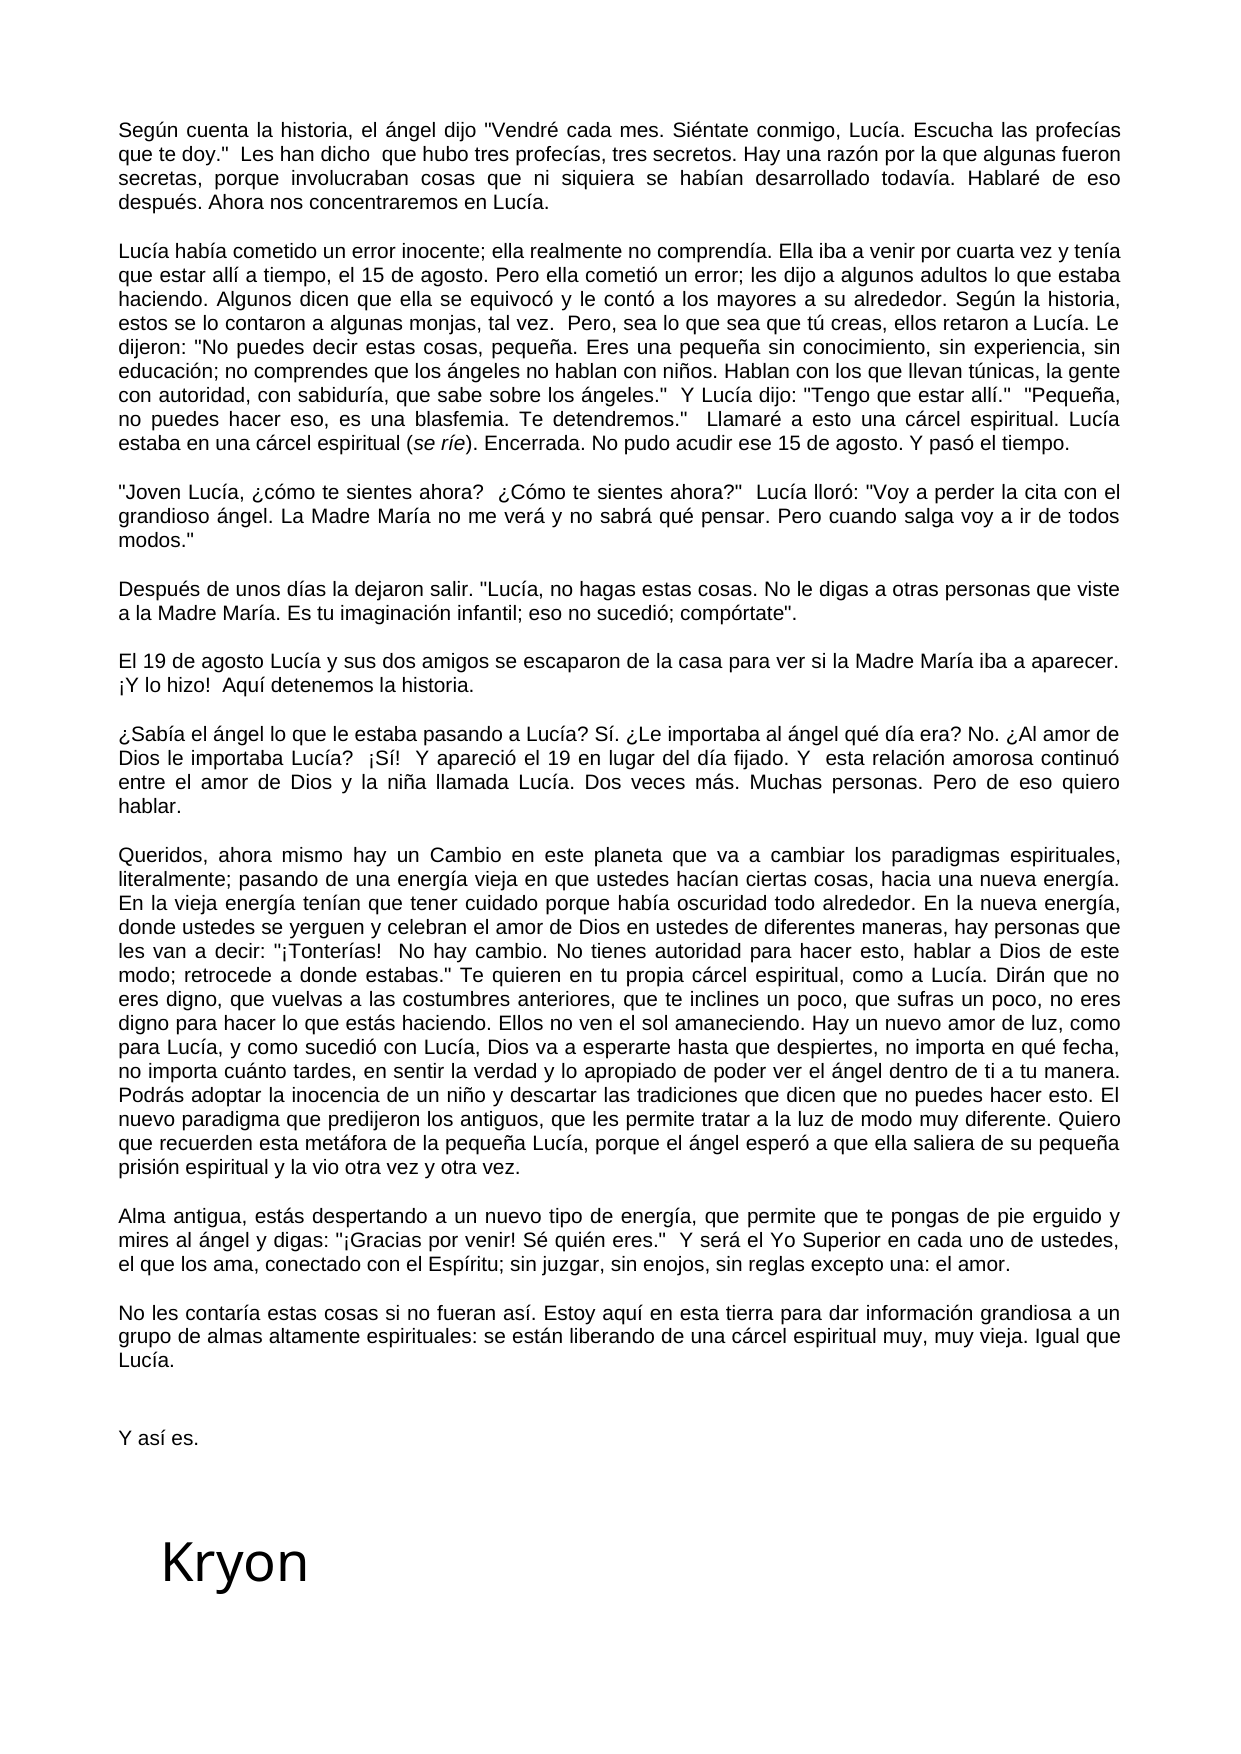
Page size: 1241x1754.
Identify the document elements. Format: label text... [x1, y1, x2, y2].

text Y así es. [118, 1426, 1122, 1450]
text Según cuenta la historia, el ángel dijo "Vendré cada mes. Siéntate conmigo, Lucía. Escucha las profecías que te doy." Les han dicho que hubo tres profecías, tres secretos. Hay una razón por la que algunas fueron secretas, porque involucraban cosas que ni siquiera se habían desarrollado todavía. Hablaré de eso después. Ahora nos concentraremos en Lucía. [118, 118, 1122, 214]
text El 19 de agosto Lucía y sus dos amigos se escaparon de la casa para ver si la Madre María iba a aparecer. ¡Y lo hizo! Aquí detenemos la historia. [118, 649, 1122, 697]
text Queridos, ahora mismo hay un Cambio en este planeta que va a cambiar los paradigmas espirituales, literalmente; pasando de una energía vieja en que ustedes hacían ciertas cosas, hacia una nueva energía. En la vieja energía tenían que tener cuidado porque había oscuridad todo alrededor. En la nueva energía, donde ustedes se yerguen y celebran el amor de Dios en ustedes de diferentes maneras, hay personas que les van a decir: "¡Tonterías! No hay cambio. No tienes autoridad para hacer esto, hablar a Dios de este modo; retrocede a donde estabas." Te quieren en tu propia cárcel espiritual, como a Lucía. Dirán que no eres digno, que vuelvas a las costumbres anteriores, que te inclines un poco, que sufras un poco, no eres digno para hacer lo que estás haciendo. Ellos no ven el sol amaneciendo. Hay un nuevo amor de luz, como para Lucía, y como sucedió con Lucía, Dios va a esperarte hasta que despiertes, no importa en qué fecha, no importa cuánto tardes, en sentir la verdad y lo apropiado de poder ver el ángel dentro de ti a tu manera. Podrás adoptar la inocencia de un niño y descartar las tradiciones que dicen que no puedes hacer esto. El nuevo paradigma que predijeron los antiguos, que les permite tratar a la luz de modo muy diferente. Quiero que recuerden esta metáfora de la pequeña Lucía, porque el ángel esperó a que ella saliera de su pequeña prisión espiritual y la vio otra vez y otra vez. [118, 843, 1122, 1178]
text "Joven Lucía, ¿cómo te sientes ahora? ¿Cómo te sientes ahora?" Lucía lloró: "Voy a perder la cita con el grandioso ángel. La Madre María no me verá y no sabrá qué pensar. Pero cuando salga voy a ir de todos modos." [118, 479, 1122, 551]
text Después de unos días la dejaron salir. "Lucía, no hagas estas cosas. No le digas a otras personas que viste a la Madre María. Es tu imaginación infantil; eso no sucedió; compórtate". [118, 576, 1122, 624]
text ¿Sabía el ángel lo que le estaba pasando a Lucía? Sí. ¿Le importaba al ángel qué día era? No. ¿Al amor de Dios le importaba Lucía? ¡Sí! Y apareció el 19 en lugar del día fijado. Y esta relación amorosa continuó entre el amor de Dios y la niña llamada Lucía. Dos veces más. Muchas personas. Pero de eso quiero hablar. [118, 722, 1122, 818]
text No les contaría estas cosas si no fueran así. Estoy aquí en esta tierra para dar información grandiosa a un grupo de almas altamente espirituales: se están liberando de una cárcel espiritual muy, muy vieja. Igual que Lucía. [118, 1300, 1122, 1372]
text Kryon [118, 1524, 1122, 1598]
text Alma antigua, estás despertando a un nuevo tipo de energía, que permite que te pongas de pie erguido y mires al ángel y digas: "¡Gracias por venir! Sé quién eres." Y será el Yo Superior en cada uno de ustedes, el que los ama, conectado con el Espíritu; sin juzgar, sin enojos, sin reglas excepto una: el amor. [118, 1203, 1122, 1275]
text Lucía había cometido un error inocente; ella realmente no comprendía. Ella iba a venir por cuarta vez y tenía que estar allí a tiempo, el 15 de agosto. Pero ella cometió un error; les dijo a algunos adultos lo que estaba haciendo. Algunos dicen que ella se equivocó y le contó a los mayores a su alrededor. Según la historia, estos se lo contaron a algunas monjas, tal vez. Pero, sea lo que sea que tú creas, ellos retaron a Lucía. Le dijeron: "No puedes decir estas cosas, pequeña. Eres una pequeña sin conocimiento, sin experiencia, sin educación; no comprendes que los ángeles no hablan con niños. Hablan con los que llevan túnicas, la gente con autoridad, con sabiduría, que sabe sobre los ángeles." Y Lucía dijo: "Tengo que estar allí." "Pequeña, no puedes hacer eso, es una blasfemia. Te detendremos." Llamaré a esto una cárcel espiritual. Lucía estaba en una cárcel espiritual (se ríe). Encerrada. No pudo acudir ese 15 de agosto. Y pasó el tiempo. [118, 239, 1122, 454]
